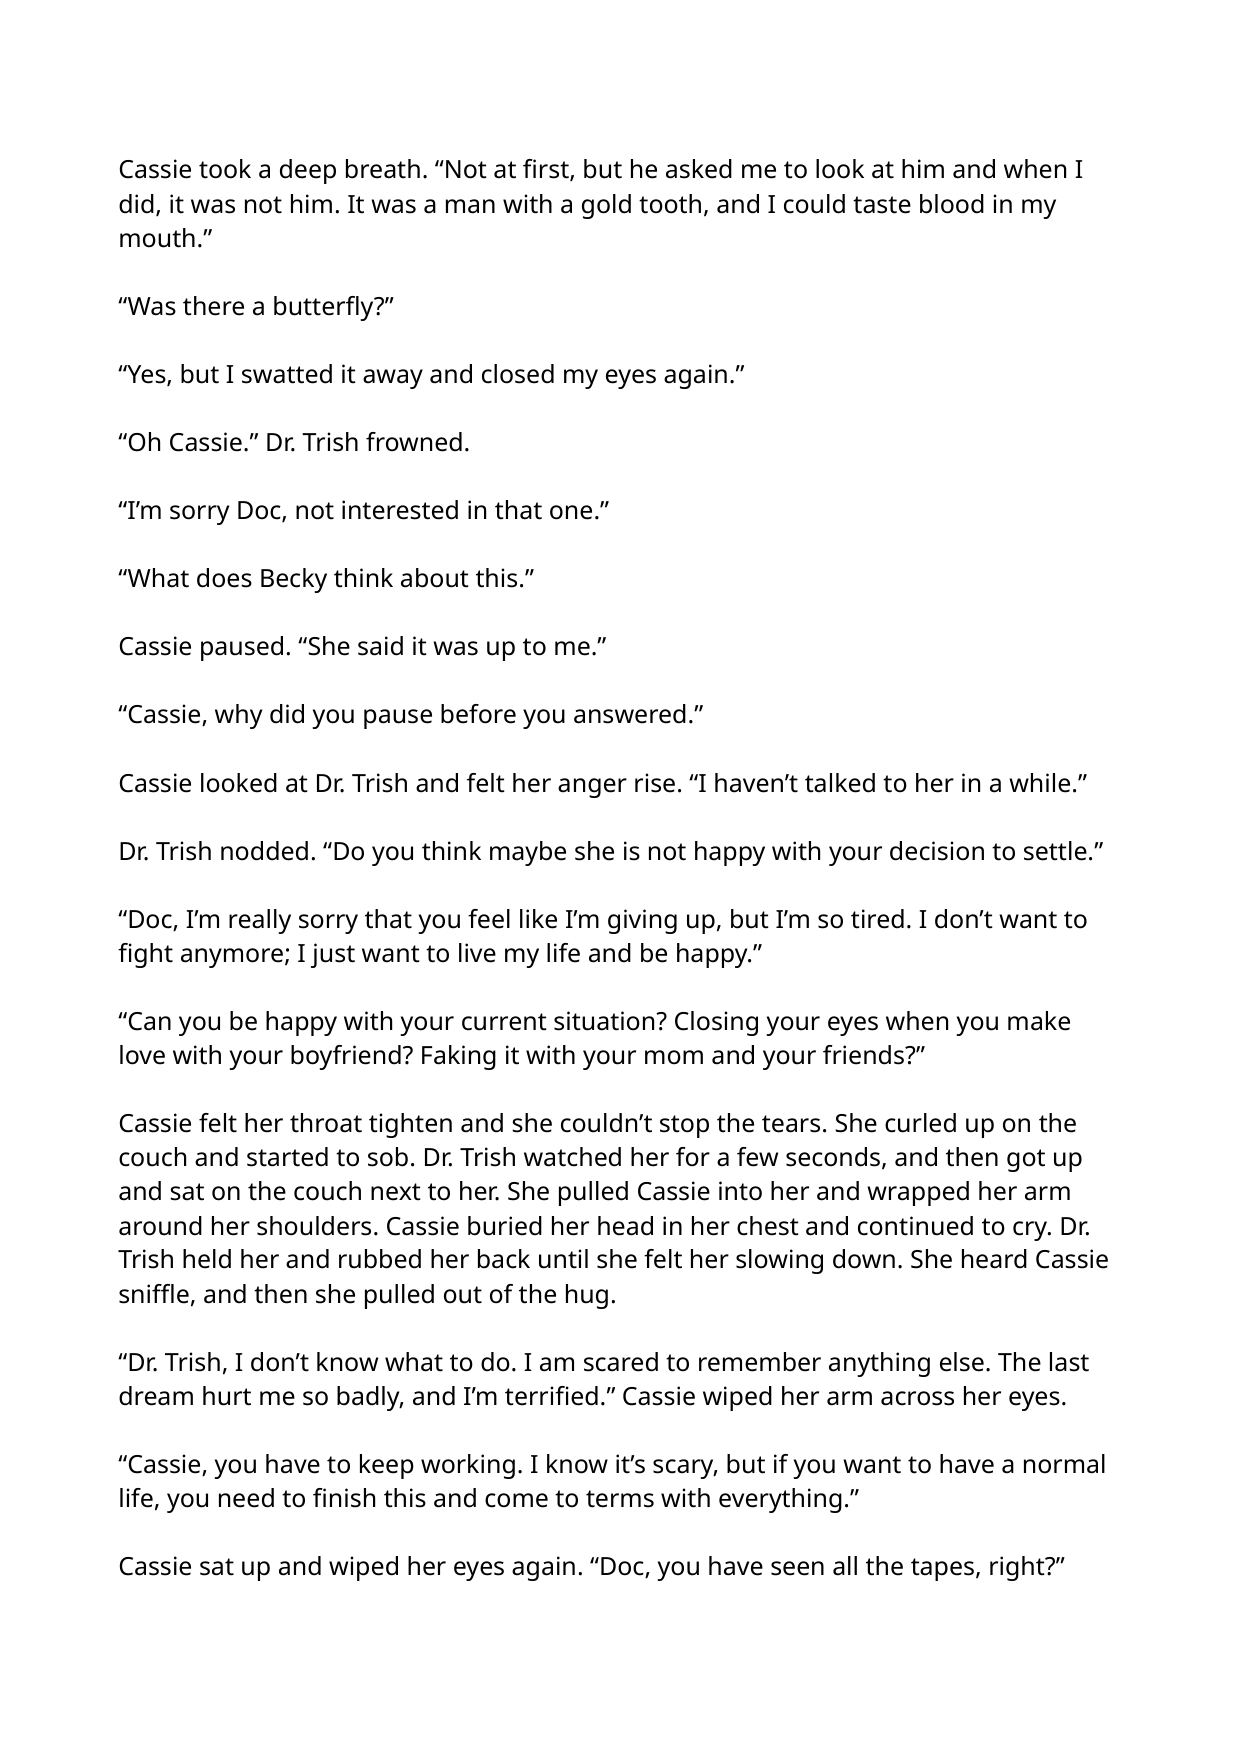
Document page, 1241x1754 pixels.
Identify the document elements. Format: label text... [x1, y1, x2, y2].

text Cassie sat up and wiped her eyes again. “Doc, you have seen all the tapes, right?” [118, 1549, 1122, 1583]
text Cassie paused. “She said it was up to me.” [118, 629, 1122, 663]
text “Can you be happy with your current situation? Closing your eyes when you make love with your boyfriend? Faking it with your mom and your friends?” [118, 1004, 1122, 1072]
text Cassie looked at Dr. Trish and felt her anger rise. “I haven’t talked to her in a while.” [118, 765, 1122, 799]
text “Was there a butterfly?” [118, 288, 1122, 322]
text “Yes, but I swatted it away and closed my eyes again.” [118, 357, 1122, 391]
text “Oh Cassie.” Dr. Trish frowned. [118, 425, 1122, 459]
text “Cassie, why did you pause before you answered.” [118, 697, 1122, 731]
text Cassie felt her throat tighten and she couldn’t stop the tears. She curled up on the couch and started to sob. Dr. Trish watched her for a few seconds, and then got up and sat on the couch next to her. She pulled Cassie into her and wrapped her arm around her shoulders. Cassie buried her head in her chest and continued to cry. Dr. Trish held her and rubbed her back until she felt her slowing down. She heard Cassie sniffle, and then she pulled out of the hug. [118, 1106, 1122, 1310]
text “Dr. Trish, I don’t know what to do. I am scared to remember anything else. The last dream hurt me so badly, and I’m terrified.” Cassie wiped her arm across her eyes. [118, 1344, 1122, 1412]
text “I’m sorry Doc, not interested in that one.” [118, 493, 1122, 527]
text “What does Becky think about this.” [118, 561, 1122, 595]
text “Cassie, you have to keep working. I know it’s scary, but if you want to have a normal life, you need to finish this and come to terms with everything.” [118, 1447, 1122, 1515]
text “Doc, I’m really sorry that you feel like I’m giving up, but I’m so tired. I don’t want to fight anymore; I just want to live my life and be happy.” [118, 902, 1122, 970]
text Dr. Trish nodded. “Do you think maybe she is not happy with your decision to settle.” [118, 833, 1122, 867]
text Cassie took a deep breath. “Not at first, but he asked me to look at him and when I did, it was not him. It was a man with a gold tooth, and I could taste blood in my mouth.” [118, 152, 1122, 254]
